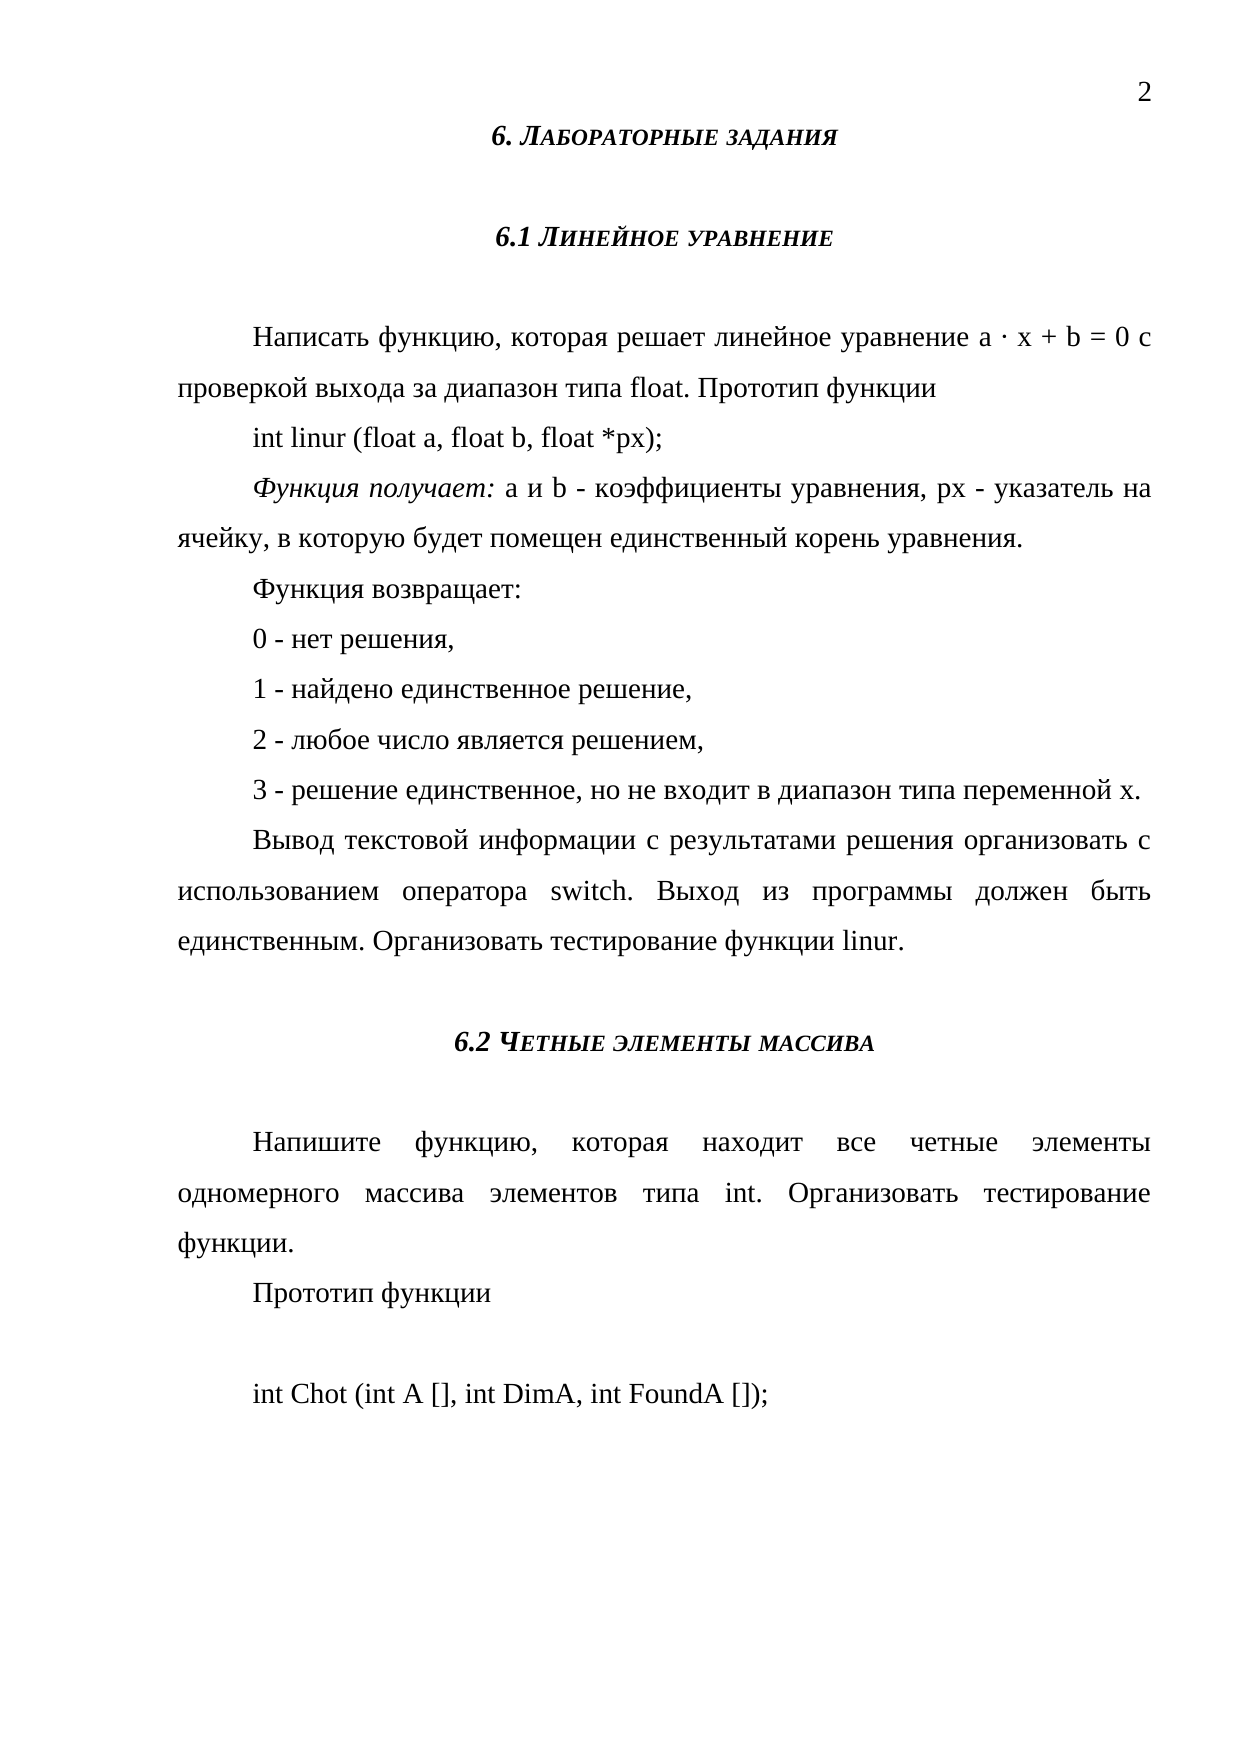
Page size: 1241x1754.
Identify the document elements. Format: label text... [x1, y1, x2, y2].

subtitle 6.1 Линейное уравнение [177, 219, 1152, 252]
text 2 - любое число является решением, [177, 722, 1152, 755]
subtitle 6.2 Четные элементы массива [177, 1024, 1152, 1057]
text Вывод текстовой информации с результатами решения организовать с использованием оператора switch. Выход из программы должен быть единственным. Организовать тестирование функции linur. [177, 822, 1152, 957]
text Написать функцию, которая решает линейное уравнение a ∙ x + b = 0 с проверкой выхода за диапазон типа float. Прототип функции [177, 319, 1152, 403]
text Функция возвращает: [177, 571, 1152, 604]
text 0 - нет решения, [177, 621, 1152, 655]
text 3 - решение единственное, но не входит в диапазон типа переменной x. [177, 772, 1152, 806]
text Функция получает: a и b - коэффициенты уравнения, px - указатель на ячейку, в которую будет помещен единственный корень уравнения. [177, 470, 1152, 554]
text Напишите функцию, которая находит все четные элементы одномерного массива элементов типа int. Организовать тестирование функции. [177, 1124, 1152, 1258]
text Прототип функции [177, 1275, 1152, 1309]
text int Chot (int A [], int DimA, int FoundA []); [177, 1376, 1152, 1409]
text int linur (float a, float b, float *px); [177, 420, 1152, 453]
text 1 - найдено единственное решение, [177, 672, 1152, 705]
subtitle 6. Лабораторные задания [177, 118, 1152, 152]
